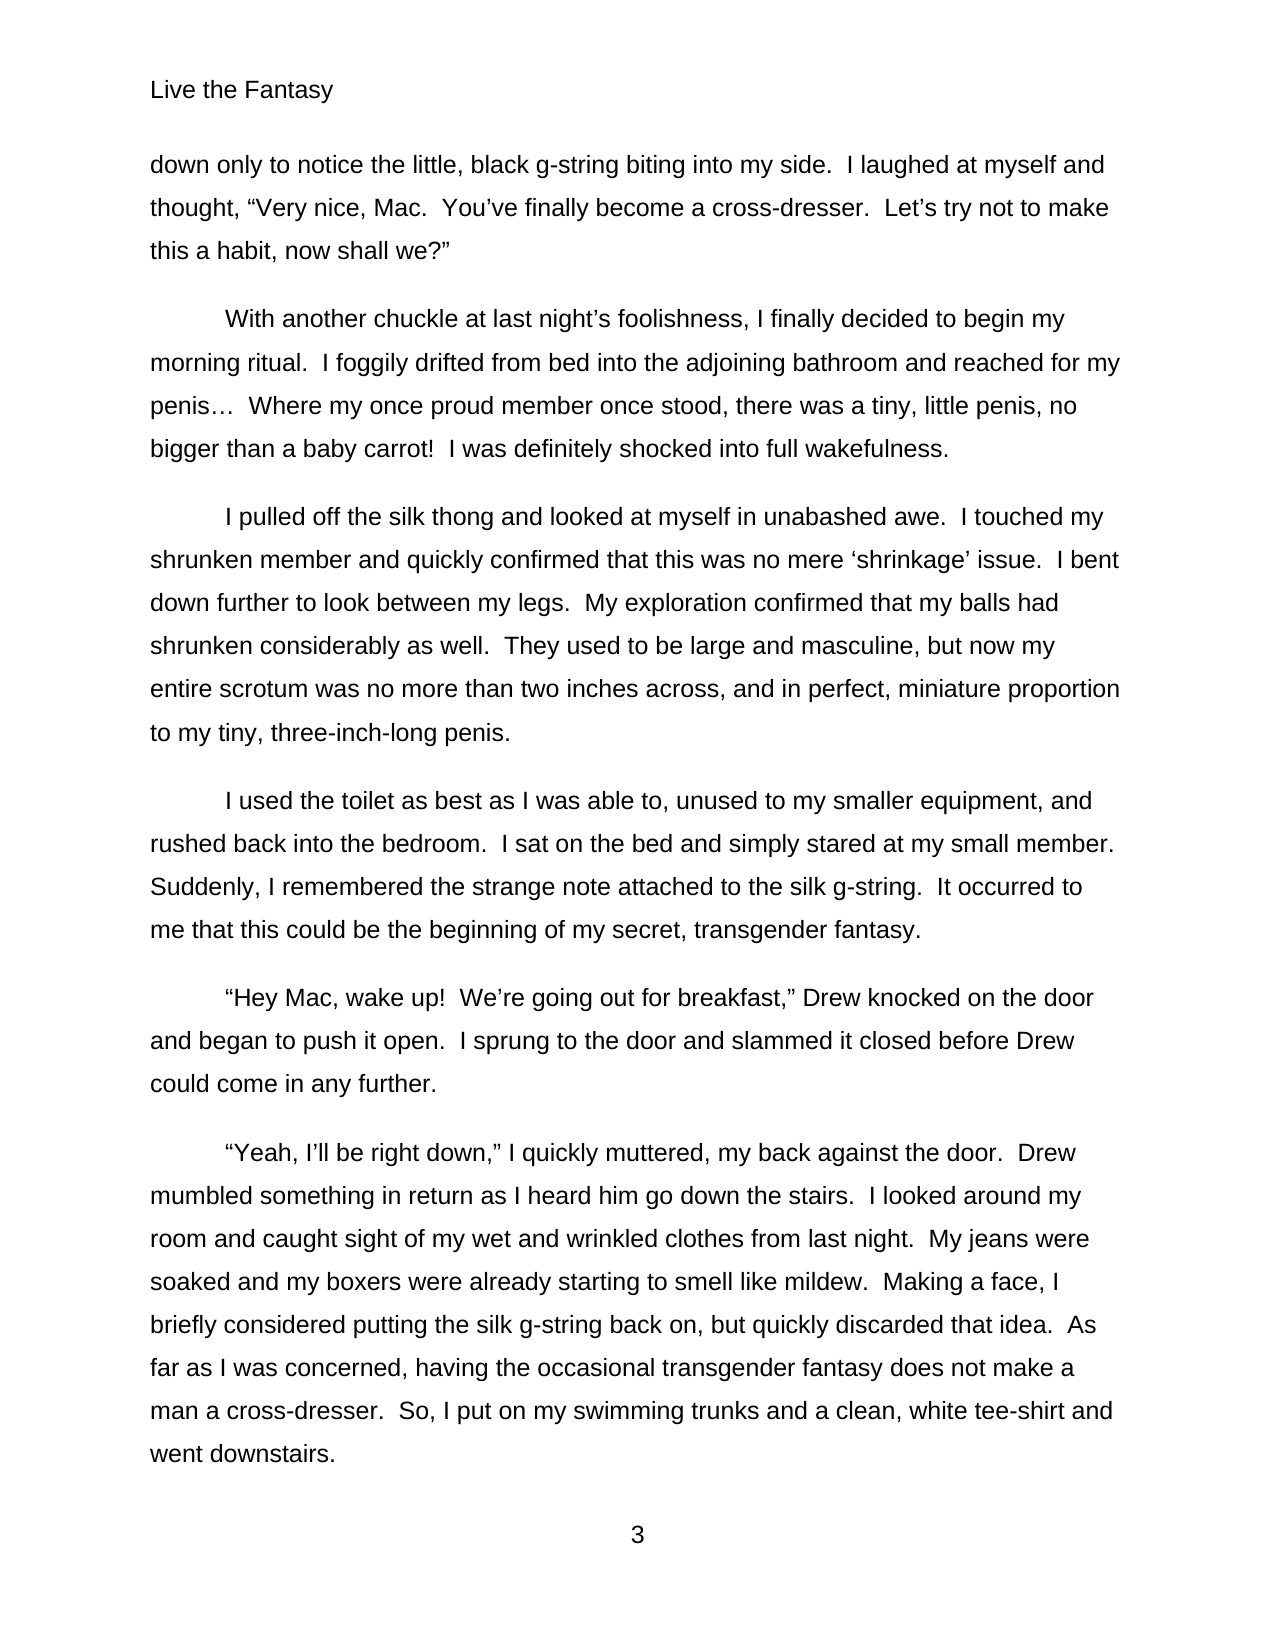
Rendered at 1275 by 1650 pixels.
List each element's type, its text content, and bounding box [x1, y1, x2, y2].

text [150, 150, 1125, 265]
text “Yeah, I’ll be right down,” I quickly muttered, my back against the door. Drew mumbled something in return as I heard him go down the stairs. I looked around my room and caught sight of my wet and wrinkled clothes from last night. My jeans were soaked and my boxers were already starting to smell like mildew. Making a face, I briefly considered putting the silk g-string back on, but quickly discarded that idea. As far as I was concerned, having the occasional transgender fantasy does not make a man a cross-dresser. So, I put on my swimming trunks and a clean, white tee-shirt and went downstairs. [150, 1137, 1125, 1468]
text “Hey Mac, wake up! We’re going out for breakfast,” Drew knocked on the door and began to push it open. I sprung to the door and slammed it closed before Drew could come in any further. [150, 983, 1125, 1098]
text With another chuckle at last night’s foolishness, I finally decided to begin my morning ritual. I foggily drifted from bed into the adjoining bathroom and reached for my penis… Where my once proud member once stood, there was a tiny, little penis, no bigger than a baby carrot! I was definitely shocked into full wakefulness. [150, 304, 1125, 462]
text I pulled off the silk thong and looked at myself in unabashed awe. I touched my shrunken member and quickly confirmed that this was no mere ‘shrinkage’ issue. I bent down further to look between my legs. My exploration confirmed that my balls had shrunken considerably as well. They used to be large and masculine, but now my entire scrotum was no more than two inches across, and in perfect, miniature proportion to my tiny, three-inch-long penis. [150, 502, 1125, 746]
text I used the toilet as best as I was able to, unused to my smaller equipment, and rushed back into the bedroom. I sat on the bed and simply stared at my small member. Suddenly, I remembered the strange note attached to the silk g-string. It occurred to me that this could be the beginning of my secret, transgender fantasy. [150, 786, 1125, 944]
